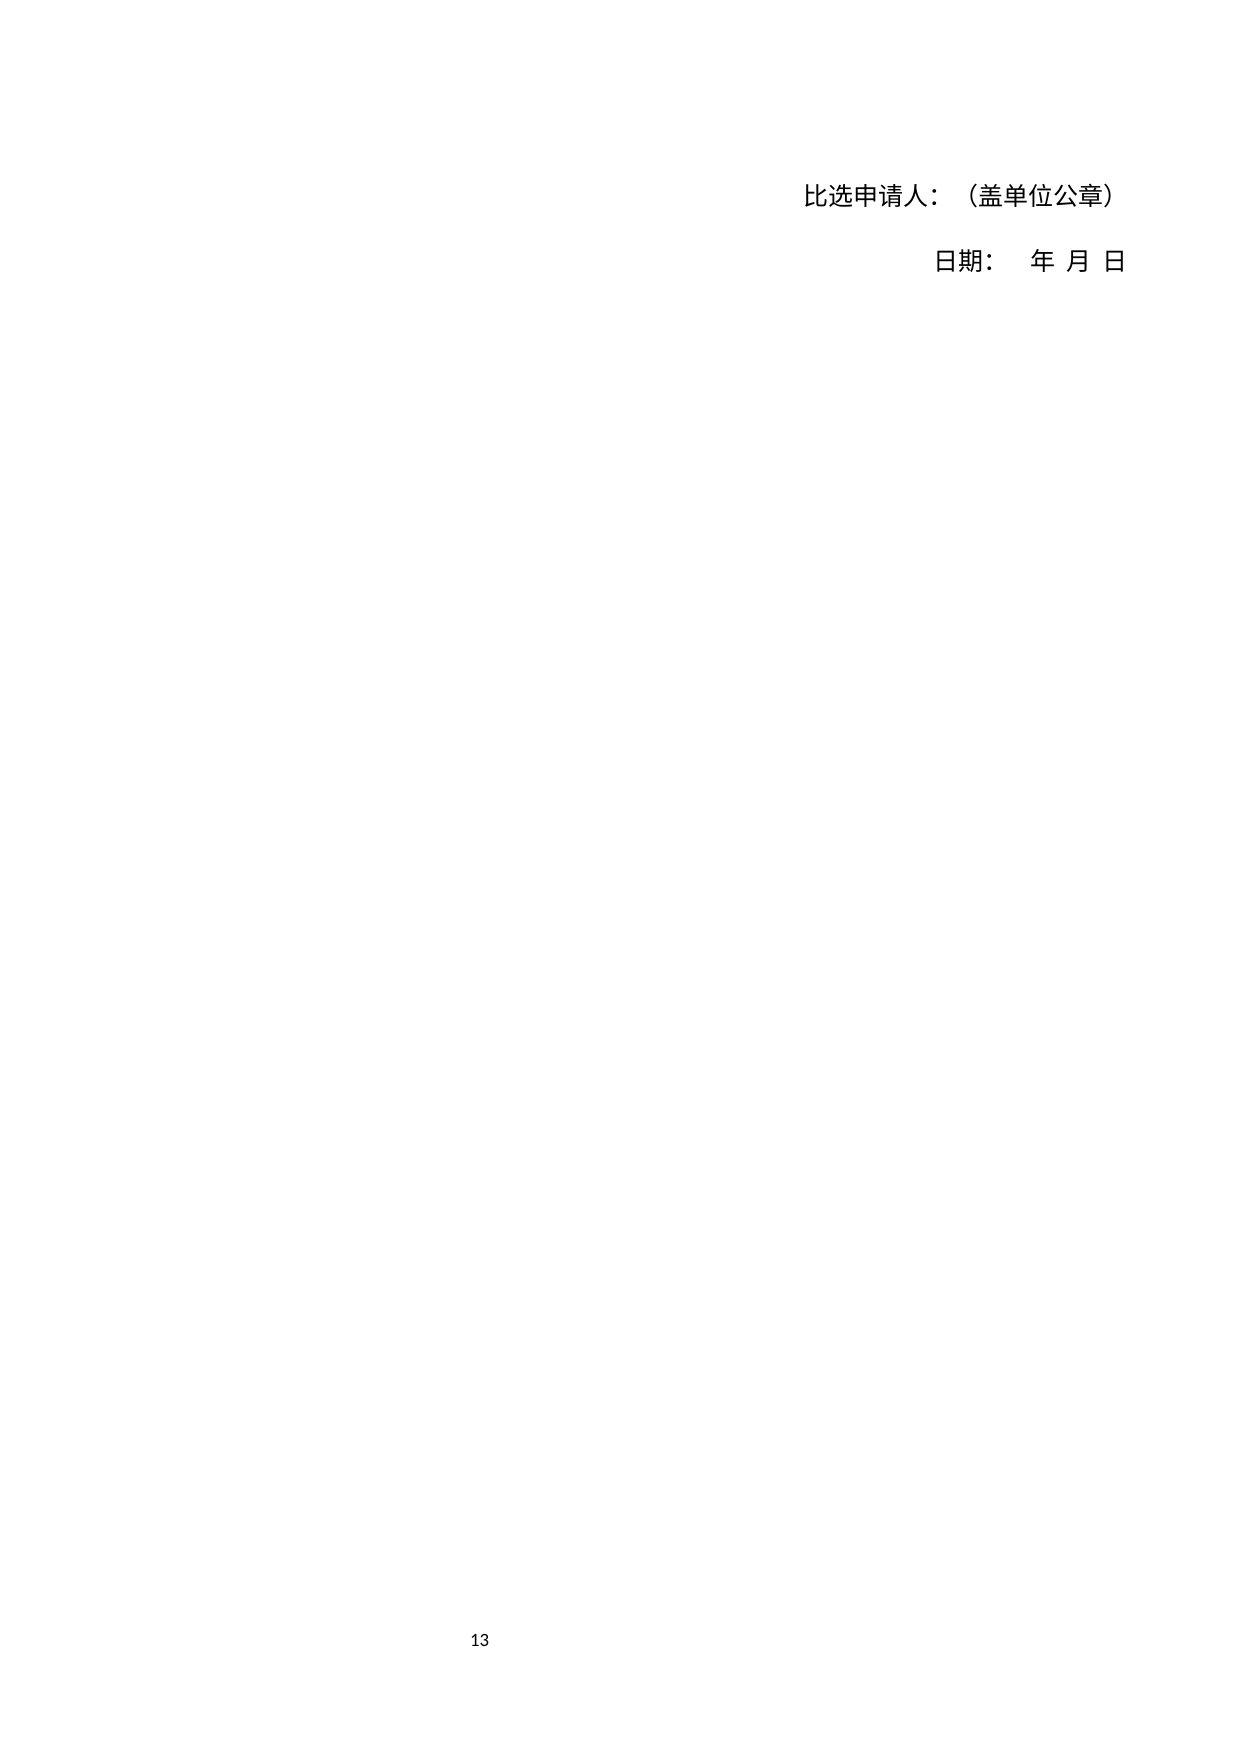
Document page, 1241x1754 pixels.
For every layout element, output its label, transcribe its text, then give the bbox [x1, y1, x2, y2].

text 比选申请人：（盖单位公章） [112, 162, 1128, 227]
text 日期： 年 月 日 [112, 227, 1128, 292]
